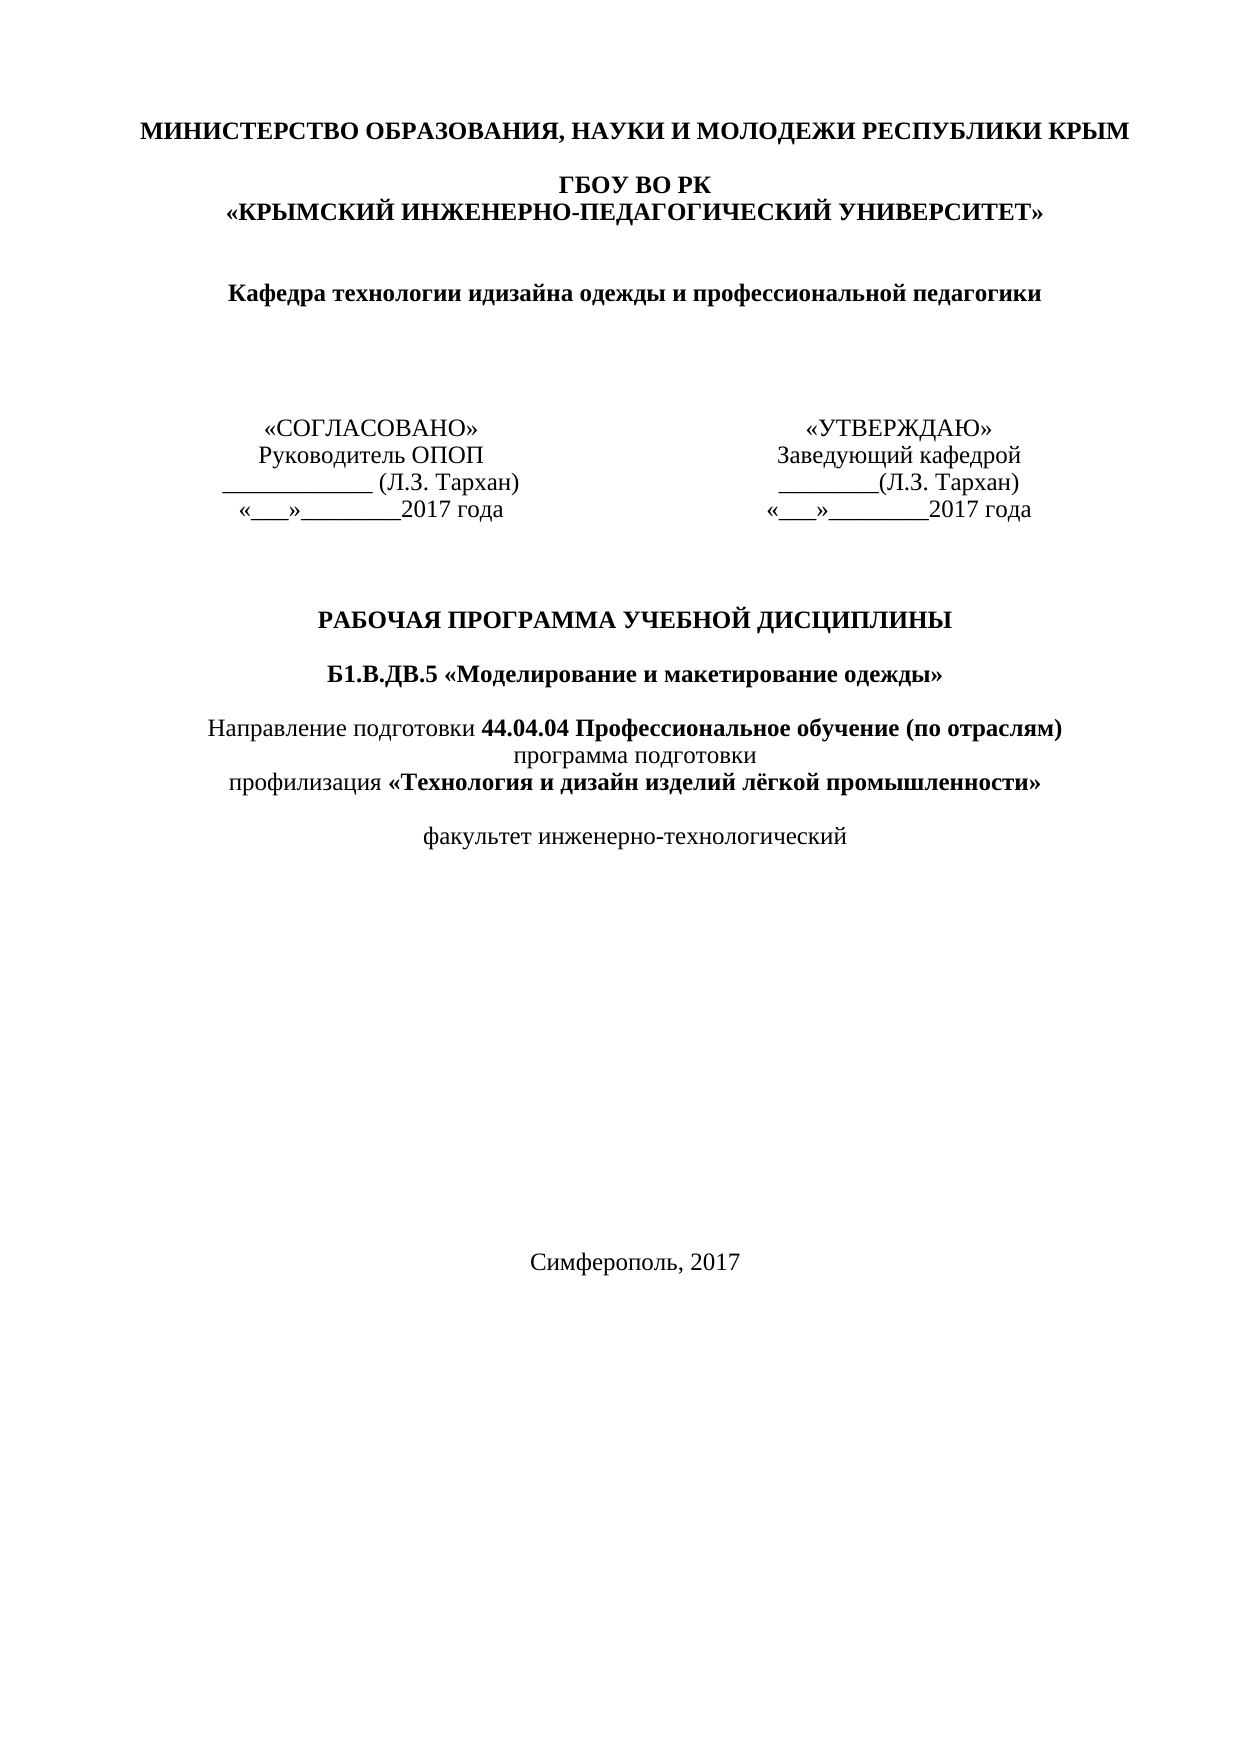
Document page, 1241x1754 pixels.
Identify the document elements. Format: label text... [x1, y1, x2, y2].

text «КРЫМСКИЙ ИНЖЕНЕРНО-ПЕДАГОГИЧЕСКИЙ УНИВЕРСИТЕТ» [118, 199, 1152, 226]
text ГБОУ ВО РК [118, 172, 1152, 199]
text Б1.В.ДВ.5 «Моделирование и макетирование одежды» [118, 661, 1152, 688]
text Направление подготовки 44.04.04 Профессиональное обучение (по отраслям) [118, 715, 1152, 742]
text МИНИСТЕРСТВО ОБРАЗОВАНИЯ, НАУКИ И МОЛОДЕЖИ РЕСПУБЛИКИ КРЫМ [118, 118, 1152, 145]
text факультет инженерно-технологический [118, 823, 1152, 850]
text Кафедра технологии идизайна одежды и профессиональной педагогики [118, 280, 1152, 307]
text профилизация «Технология и дизайн изделий лёгкой промышленности» [118, 769, 1152, 796]
table_header «УТВЕРЖДАЮ» Заведующий кафедрой ________(Л.З. Тархан) «___»________2017 года [635, 415, 1163, 552]
text программа подготовки [118, 742, 1152, 769]
text РАБОЧАЯ ПРОГРАММА УЧЕБНОЙ ДИСЦИПЛИНЫ [118, 607, 1152, 634]
text Симферополь, 2017 [118, 1249, 1152, 1276]
table_header «СОГЛАСОВАНО» Руководитель ОПОП ____________ (Л.З. Тархан) «___»________2017 года [107, 415, 635, 552]
